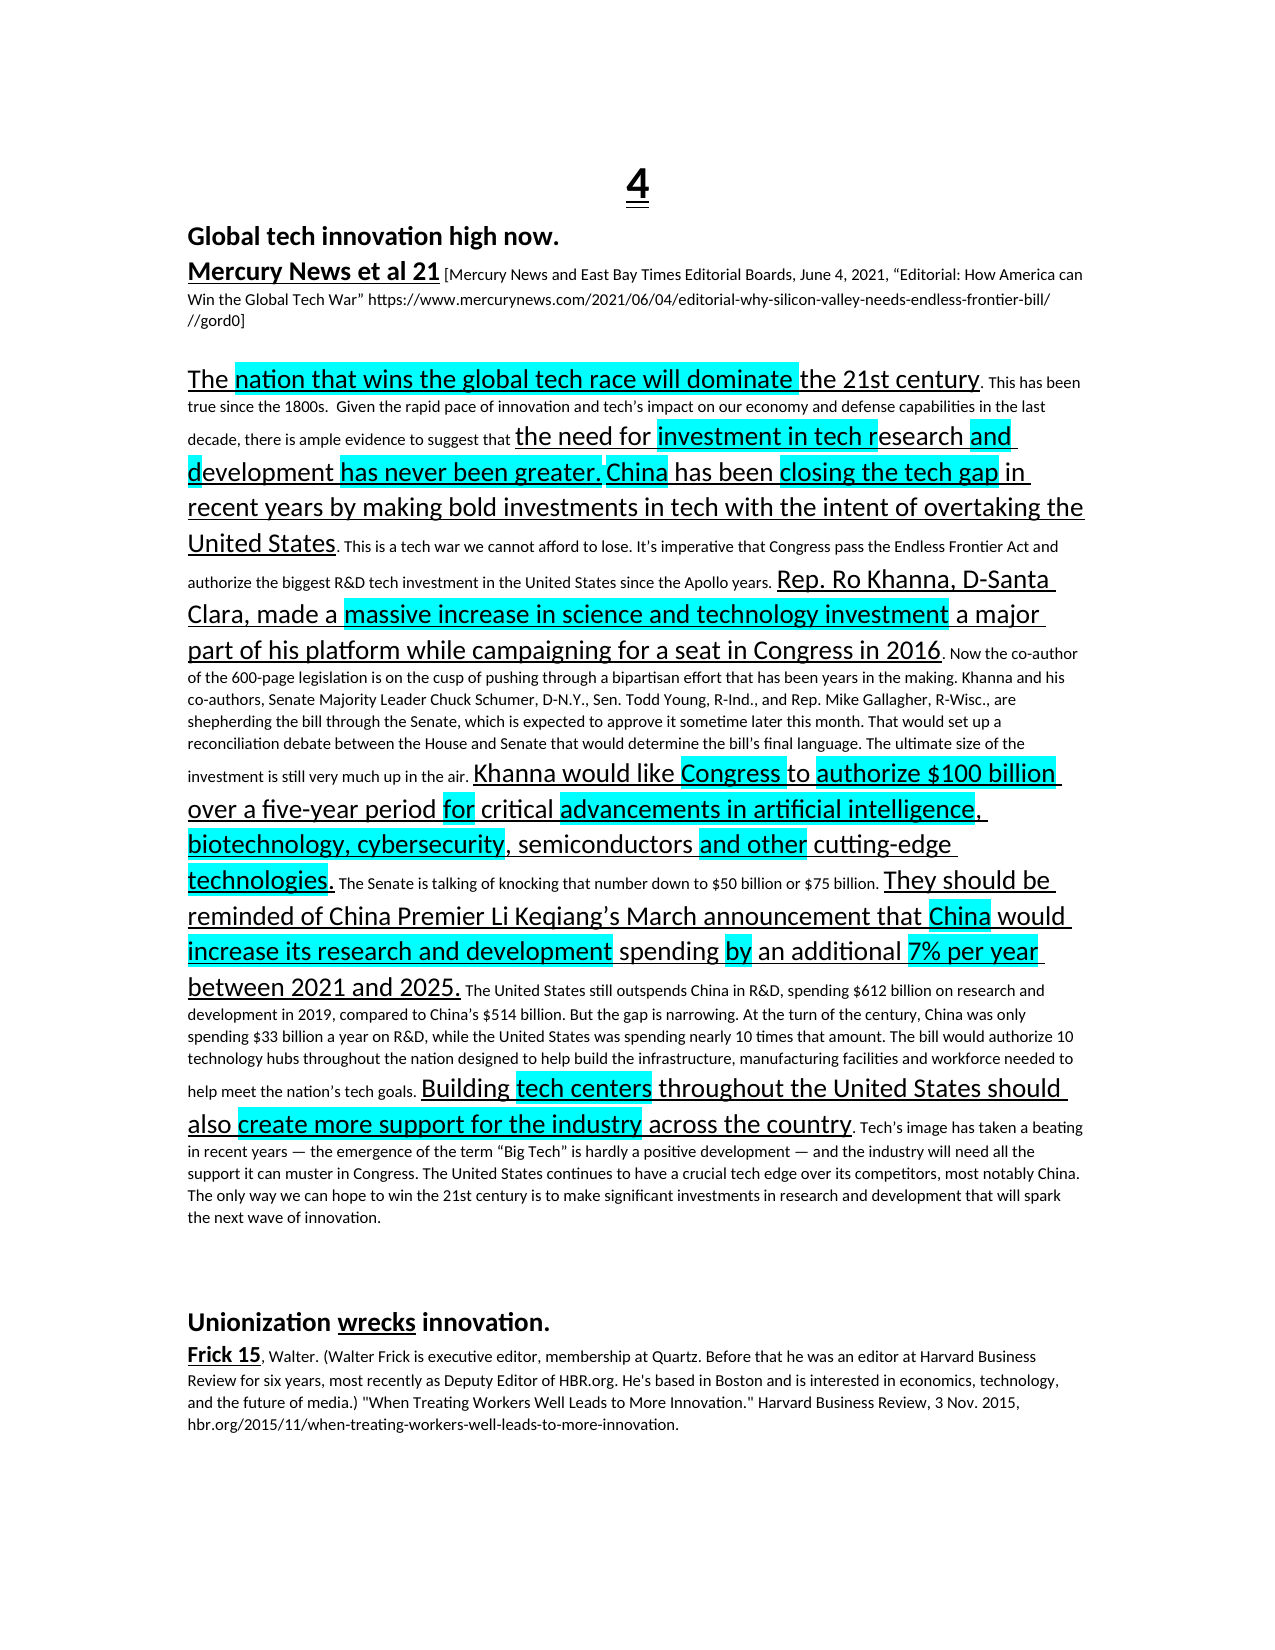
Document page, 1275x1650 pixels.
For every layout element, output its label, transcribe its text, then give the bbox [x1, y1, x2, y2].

text Frick 15, Walter. (Walter Frick is executive editor, membership at Quartz. Before that he was an editor at Harvard Business Review for six years, most recently as Deputy Editor of HBR.org. He's based in Boston and is interested in economics, technology, and the future of media.) "When Treating Workers Well Leads to More Innovation." Harvard Business Review, 3 Nov. 2015, hbr.org/2015/11/when-treating-workers-well-leads-to-more-innovation. [187, 1341, 1087, 1434]
subtitle 4 [187, 154, 1087, 210]
text Mercury News et al 21 [Mercury News and East Bay Times Editorial Boards, June 4, 2021, “Editorial: How America can Win the Global Tech War” https://www.mercurynews.com/2021/06/04/editorial-why-silicon-valley-needs-endless-frontier-bill/ //gord0] [187, 254, 1087, 331]
text The nation that wins the global tech race will dominate the 21st century. This has been true since the 1800s. Given the rapid pace of innovation and tech’s impact on our economy and defense capabilities in the last decade, there is ample evidence to suggest that the need for investment in tech research and development has never been greater. China has been closing the tech gap in recent years by making bold investments in tech with the intent of overtaking the United States. This is a tech war we cannot afford to lose. It’s imperative that Congress pass the Endless Frontier Act and authorize the biggest R&D tech investment in the United States since the Apollo years. Rep. Ro Khanna, D-Santa Clara, made a massive increase in science and technology investment a major part of his platform while campaigning for a seat in Congress in 2016. Now the co-author of the 600-page legislation is on the cusp of pushing through a bipartisan effort that has been years in the making. Khanna and his co-authors, Senate Majority Leader Chuck Schumer, D-N.Y., Sen. Todd Young, R-Ind., and Rep. Mike Gallagher, R-Wisc., are shepherding the bill through the Senate, which is expected to approve it sometime later this month. That would set up a reconciliation debate between the House and Senate that would determine the bill’s final language. The ultimate size of the investment is still very much up in the air. Khanna would like Congress to authorize $100 billion over a five-year period for critical advancements in artificial intelligence, biotechnology, cybersecurity, semiconductors and other cutting-edge technologies. The Senate is talking of knocking that number down to $50 billion or $75 billion. They should be reminded of China Premier Li Keqiang’s March announcement that China would increase its research and development spending by an additional 7% per year between 2021 and 2025. The United States still outspends China in R&D, spending $612 billion on research and development in 2019, compared to China’s $514 billion. But the gap is narrowing. At the turn of the century, China was only spending $33 billion a year on R&D, while the United States was spending nearly 10 times that amount. The bill would authorize 10 technology hubs throughout the nation designed to help build the infrastructure, manufacturing facilities and workforce needed to help meet the nation’s tech goals. Building tech centers throughout the United States should also create more support for the industry across the country. Tech’s image has taken a beating in recent years — the emergence of the term “Big Tech” is hardly a positive development — and the industry will need all the support it can muster in Congress. The United States continues to have a crucial tech edge over its competitors, most notably China. The only way we can hope to win the 21st century is to make significant investments in research and development that will spark the next wave of innovation. [187, 362, 1087, 1227]
subtitle Global tech innovation high now. [187, 219, 1087, 252]
subtitle Unionization wrecks innovation. [187, 1305, 1087, 1338]
